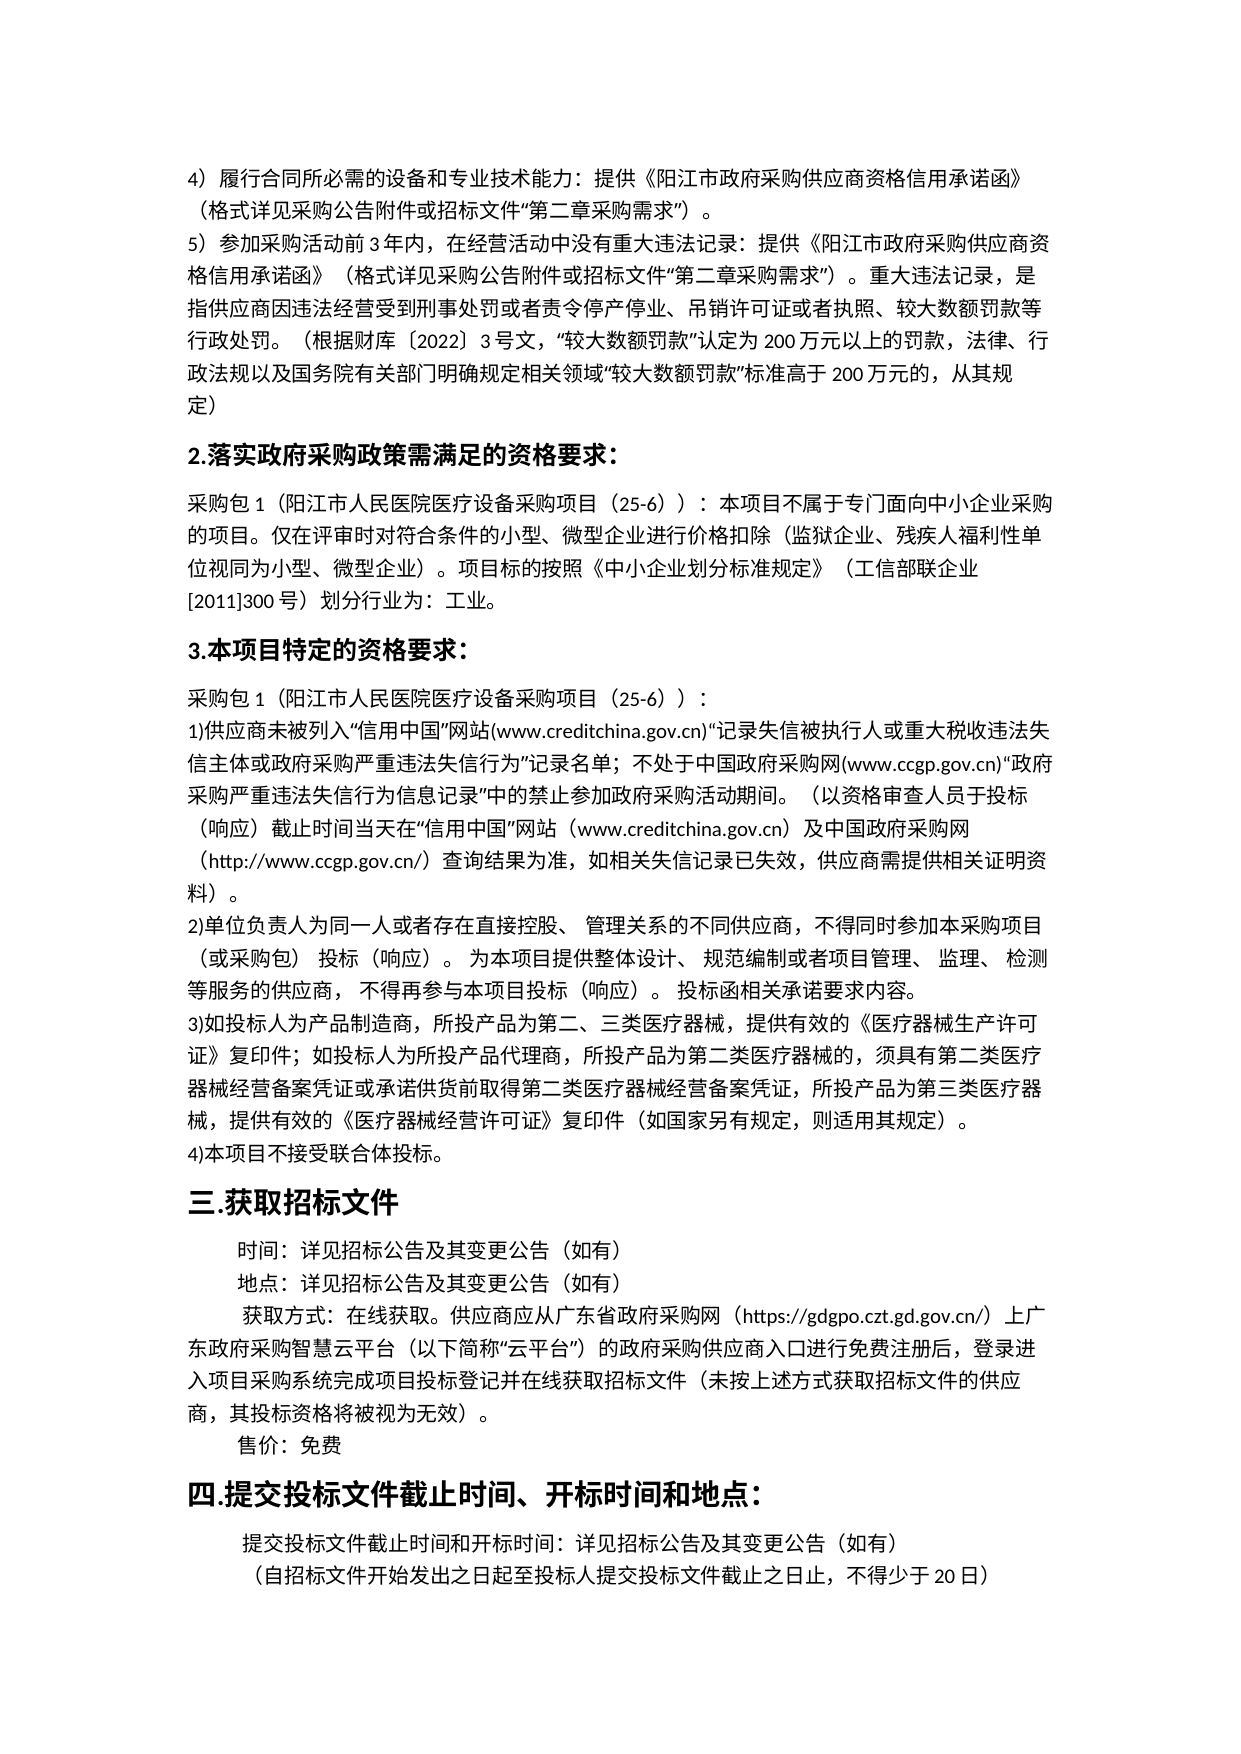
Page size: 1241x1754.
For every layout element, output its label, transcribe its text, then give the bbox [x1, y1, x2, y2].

text 5）参加采购活动前3年内，在经营活动中没有重大违法记录：提供《阳江市政府采购供应商资格信用承诺函》（格式详见采购公告附件或招标文件“第二章采购需求”）。重大违法记录，是指供应商因违法经营受到刑事处罚或者责令停产停业、吊销许可证或者执照、较大数额罚款等行政处罚。（根据财库〔2022〕3号文，“较大数额罚款”认定为200万元以上的罚款，法律、行政法规以及国务院有关部门明确规定相关领域“较大数额罚款”标准高于200万元的，从其规定） [187, 227, 1053, 422]
text 3)如投标人为产品制造商，所投产品为第二、三类医疗器械，提供有效的《医疗器械生产许可证》复印件；如投标人为所投产品代理商，所投产品为第二类医疗器械的，须具有第二类医疗器械经营备案凭证或承诺供货前取得第二类医疗器械经营备案凭证，所投产品为第三类医疗器械，提供有效的《医疗器械经营许可证》复印件（如国家另有规定，则适用其规定）。 [187, 1007, 1053, 1137]
text 4)本项目不接受联合体投标。 [187, 1137, 1053, 1169]
text 提交投标文件截止时间和开标时间：详见招标公告及其变更公告（如有） [187, 1527, 1053, 1559]
text 四.提交投标文件截止时间、开标时间和地点： [187, 1462, 1053, 1527]
text 采购包1（阳江市人民医院医疗设备采购项目（25-6））： [187, 682, 1053, 714]
text 采购包1（阳江市人民医院医疗设备采购项目（25-6））：本项目不属于专门面向中小企业采购的项目。仅在评审时对符合条件的小型、微型企业进行价格扣除（监狱企业、残疾人福利性单位视同为小型、微型企业）。项目标的按照《中小企业划分标准规定》（工信部联企业[2011]300号）划分行业为：工业。 [187, 487, 1053, 617]
text 2.落实政府采购政策需满足的资格要求： [187, 422, 1053, 487]
text 地点：详见招标公告及其变更公告（如有） [187, 1267, 1053, 1299]
text （自招标文件开始发出之日起至投标人提交投标文件截止之日止，不得少于20日） [187, 1559, 1053, 1592]
text 4）履行合同所必需的设备和专业技术能力：提供《阳江市政府采购供应商资格信用承诺函》（格式详见采购公告附件或招标文件“第二章采购需求”）。 [187, 162, 1053, 227]
text 三.获取招标文件 [187, 1169, 1053, 1234]
text 2)单位负责人为同一人或者存在直接控股、 管理关系的不同供应商，不得同时参加本采购项目（或采购包） 投标（响应）。 为本项目提供整体设计、 规范编制或者项目管理、 监理、 检测等服务的供应商， 不得再参与本项目投标（响应）。 投标函相关承诺要求内容。 [187, 909, 1053, 1007]
text 1)供应商未被列入“信用中国”网站(www.creditchina.gov.cn)“记录失信被执行人或重大税收违法失信主体或政府采购严重违法失信行为”记录名单；不处于中国政府采购网(www.ccgp.gov.cn)“政府采购严重违法失信行为信息记录”中的禁止参加政府采购活动期间。（以资格审查人员于投标（响应）截止时间当天在“信用中国”网站（www.creditchina.gov.cn）及中国政府采购网（http://www.ccgp.gov.cn/）查询结果为准，如相关失信记录已失效，供应商需提供相关证明资料）。 [187, 714, 1053, 909]
text 时间：详见招标公告及其变更公告（如有） [187, 1234, 1053, 1267]
text 3.本项目特定的资格要求： [187, 617, 1053, 682]
text 售价：免费 [187, 1429, 1053, 1462]
text 获取方式：在线获取。供应商应从广东省政府采购网（https://gdgpo.czt.gd.gov.cn/）上广东政府采购智慧云平台（以下简称“云平台”）的政府采购供应商入口进行免费注册后，登录进入项目采购系统完成项目投标登记并在线获取招标文件（未按上述方式获取招标文件的供应商，其投标资格将被视为无效）。 [187, 1299, 1053, 1429]
